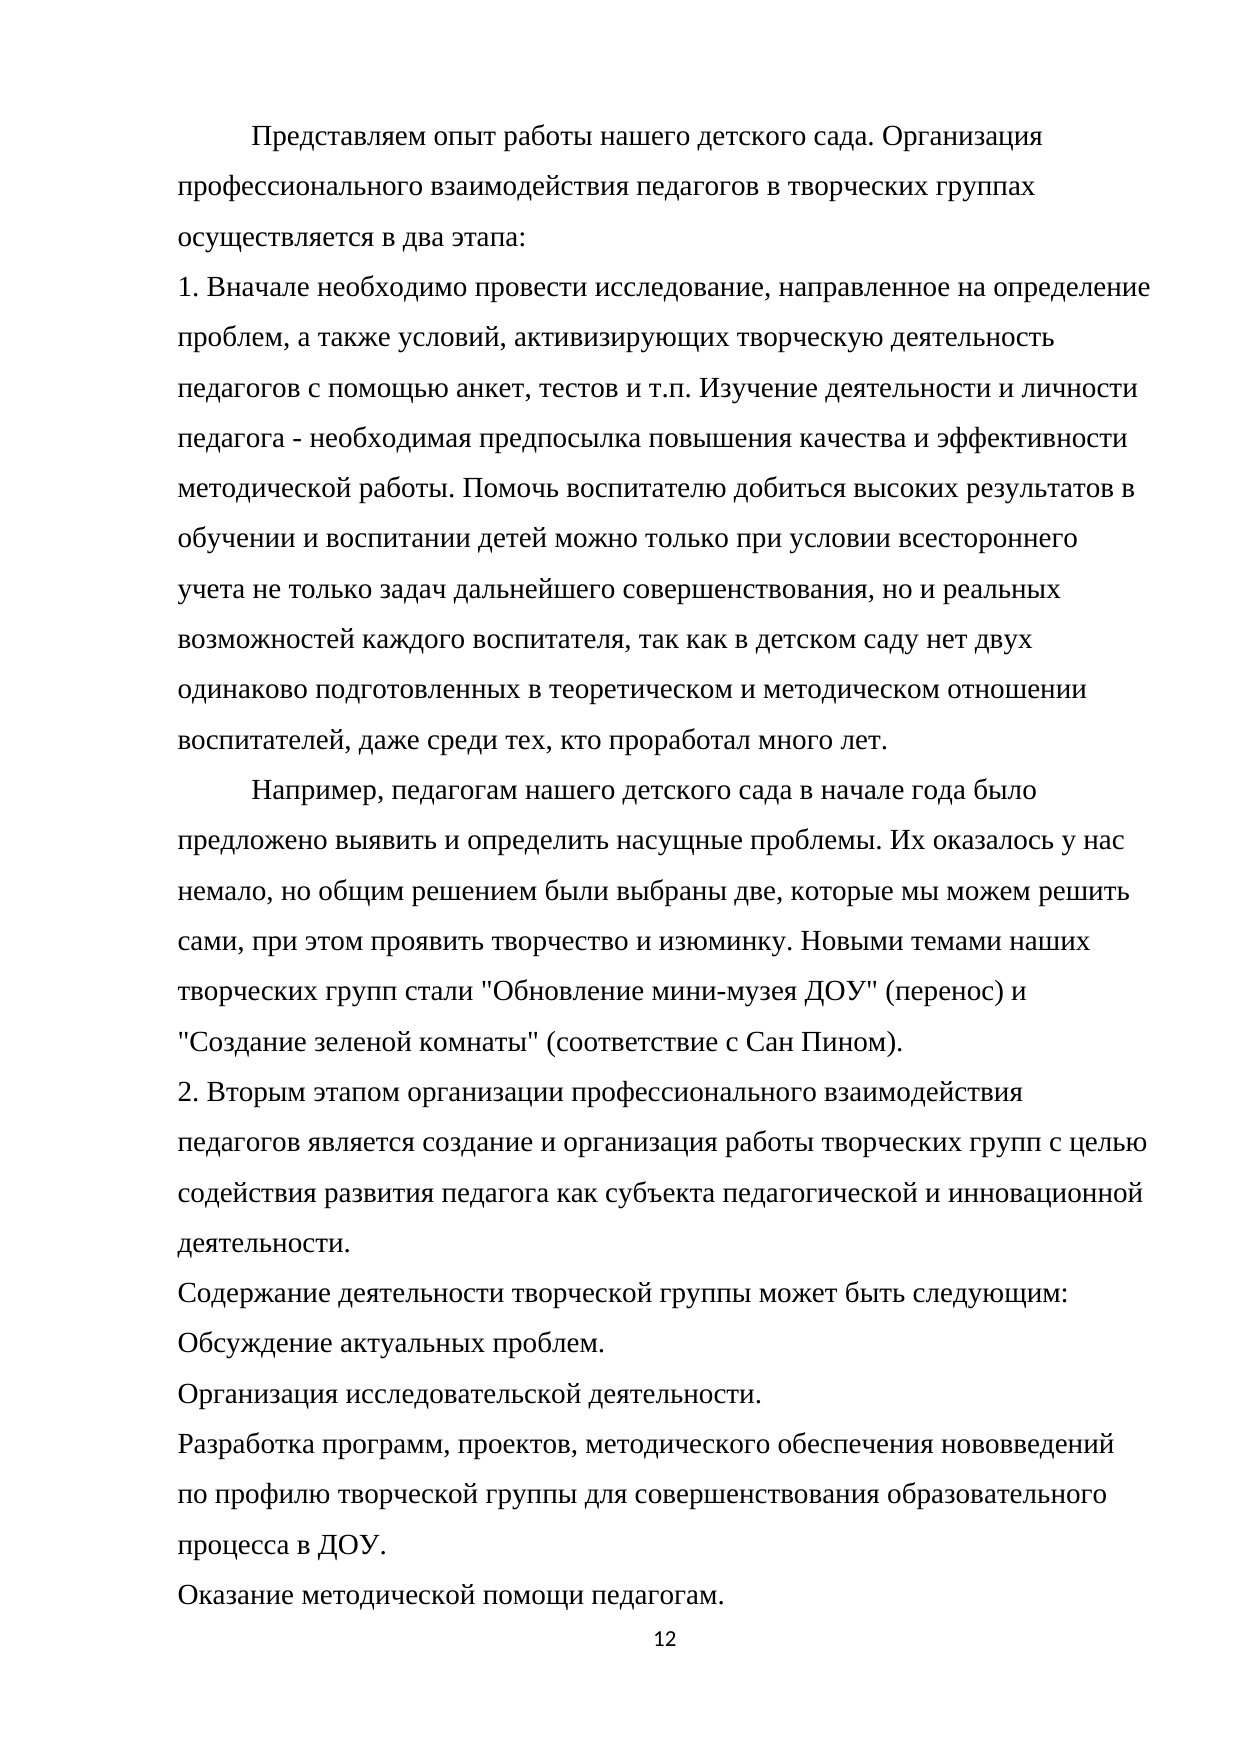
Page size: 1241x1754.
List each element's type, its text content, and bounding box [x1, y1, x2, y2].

text Например, педагогам нашего детского сада в начале года было предложено выявить и определить насущные проблемы. Их оказалось у нас немало, но общим решением были выбраны две, которые мы можем решить сами, при этом проявить творчество и изюминку. Новыми темами наших творческих групп стали "Обновление мини-музея ДОУ" (перенос) и "Создание зеленой комнаты" (соответствие с Сан Пином). [177, 772, 1152, 1057]
text Обсуждение актуальных проблем. [177, 1326, 1152, 1359]
text 2. Вторым этапом организации профессионального взаимодействия педагогов является создание и организация работы творческих групп с целью содействия развития педагога как субъекта педагогической и инновационной деятельности. [177, 1074, 1152, 1258]
text 1. Вначале необходимо провести исследование, направленное на определение проблем, а также условий, активизирующих творческую деятельность педагогов с помощью анкет, тестов и т.п. Изучение деятельности и личности педагога - необходимая предпосылка повышения качества и эффективности методической работы. Помочь воспитателю добиться высоких результатов в обучении и воспитании детей можно только при условии всестороннего учета не только задач дальнейшего совершенствования, но и реальных возможностей каждого воспитателя, так как в детском саду нет двух одинаково подготовленных в теоретическом и методическом отношении воспитателей, даже среди тех, кто проработал много лет. [177, 269, 1152, 755]
text Оказание методической помощи педагогам. [177, 1577, 1152, 1611]
text Представляем опыт работы нашего детского сада. Организация профессионального взаимодействия педагогов в творческих группах осуществляется в два этапа: [177, 118, 1152, 252]
text Организация исследовательской деятельности. [177, 1376, 1152, 1409]
text Разработка программ, проектов, методического обеспечения нововведений по профилю творческой группы для совершенствования образовательного процесса в ДОУ. [177, 1426, 1152, 1560]
text Содержание деятельности творческой группы может быть следующим: [177, 1275, 1152, 1309]
